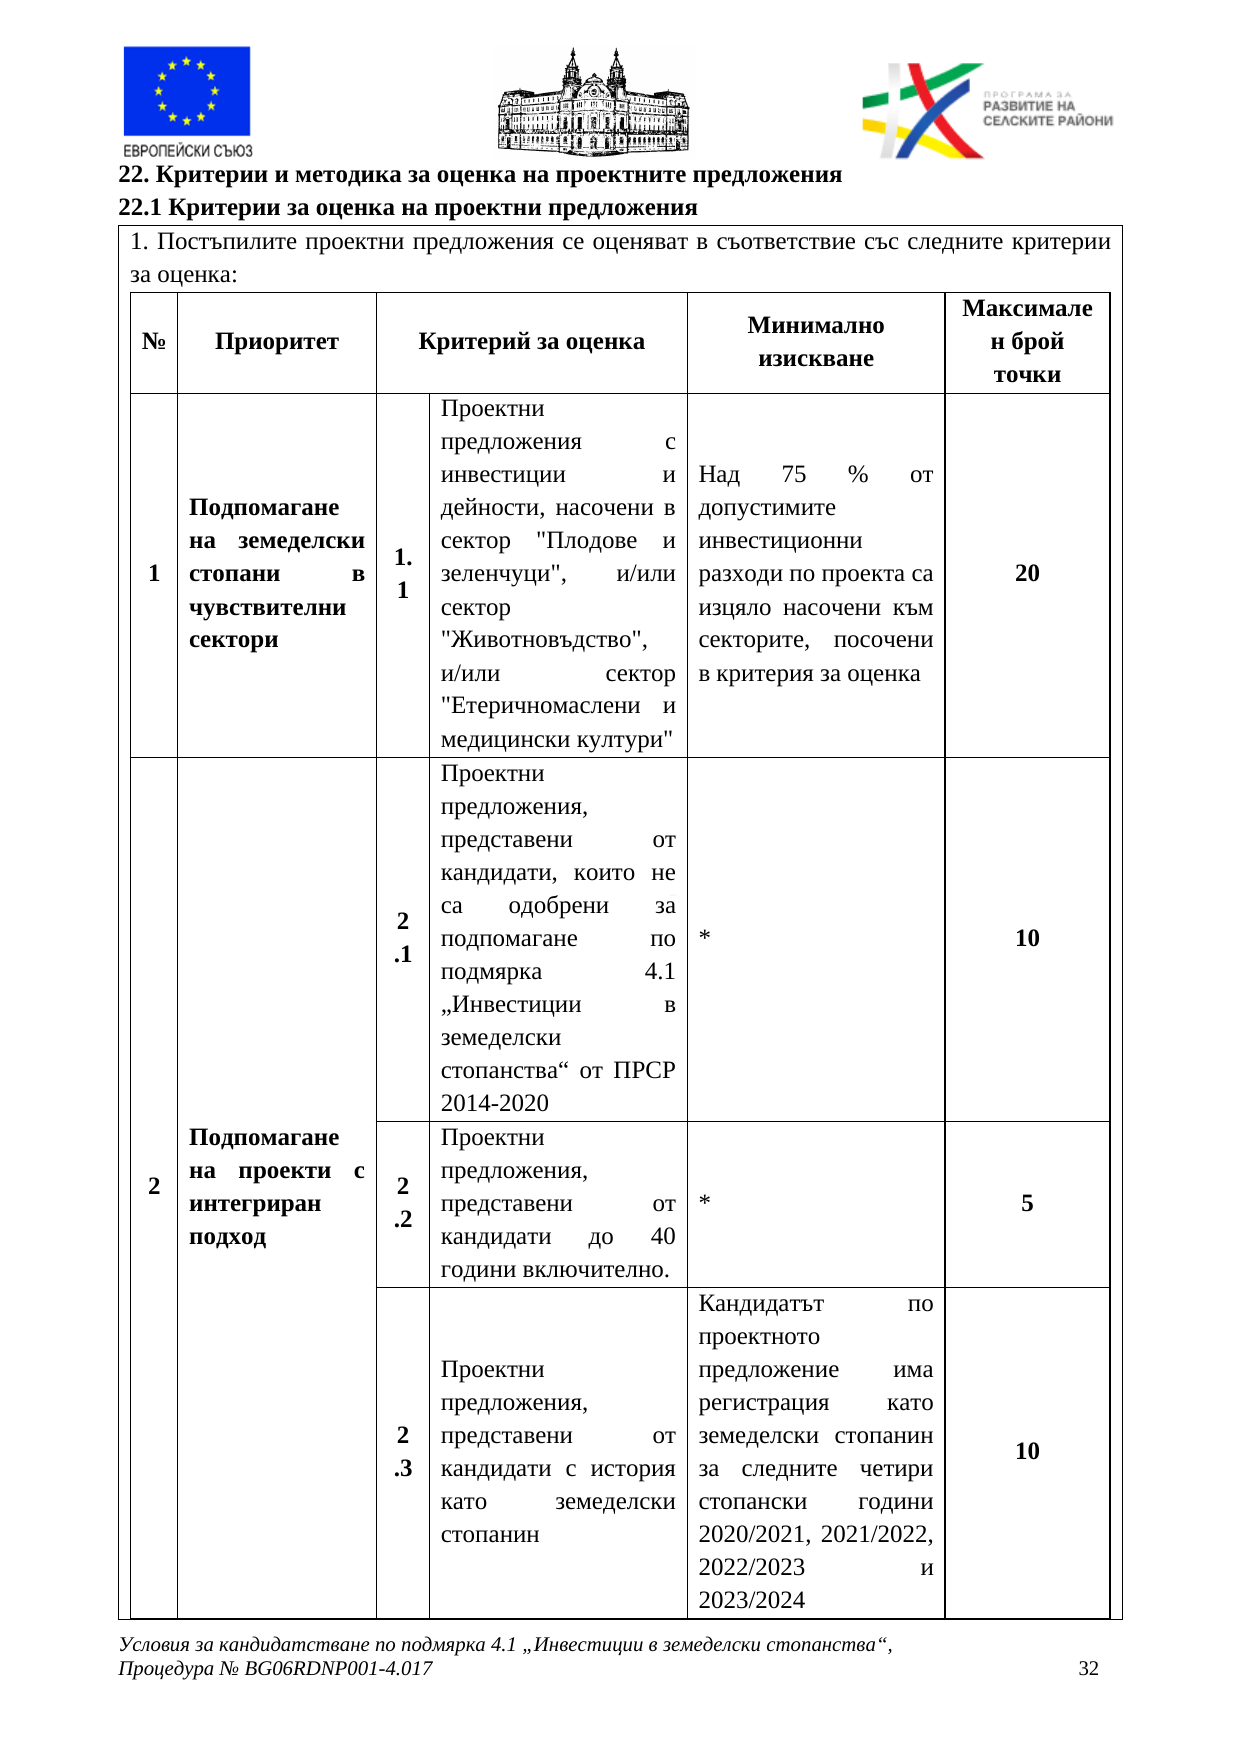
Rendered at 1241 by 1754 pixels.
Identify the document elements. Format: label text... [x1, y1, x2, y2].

table_header 1. Постъпилите проектни предложения се оценяват в съответствие със следните критерии за оценка: [119, 226, 1122, 1619]
picture [123, 45, 254, 160]
subtitle 22.1 Критерии за оценка на проектни предложения [118, 192, 1122, 221]
picture [493, 44, 697, 160]
subtitle 22. Критерии и методика за оценка на проектните предложения [118, 159, 1122, 188]
